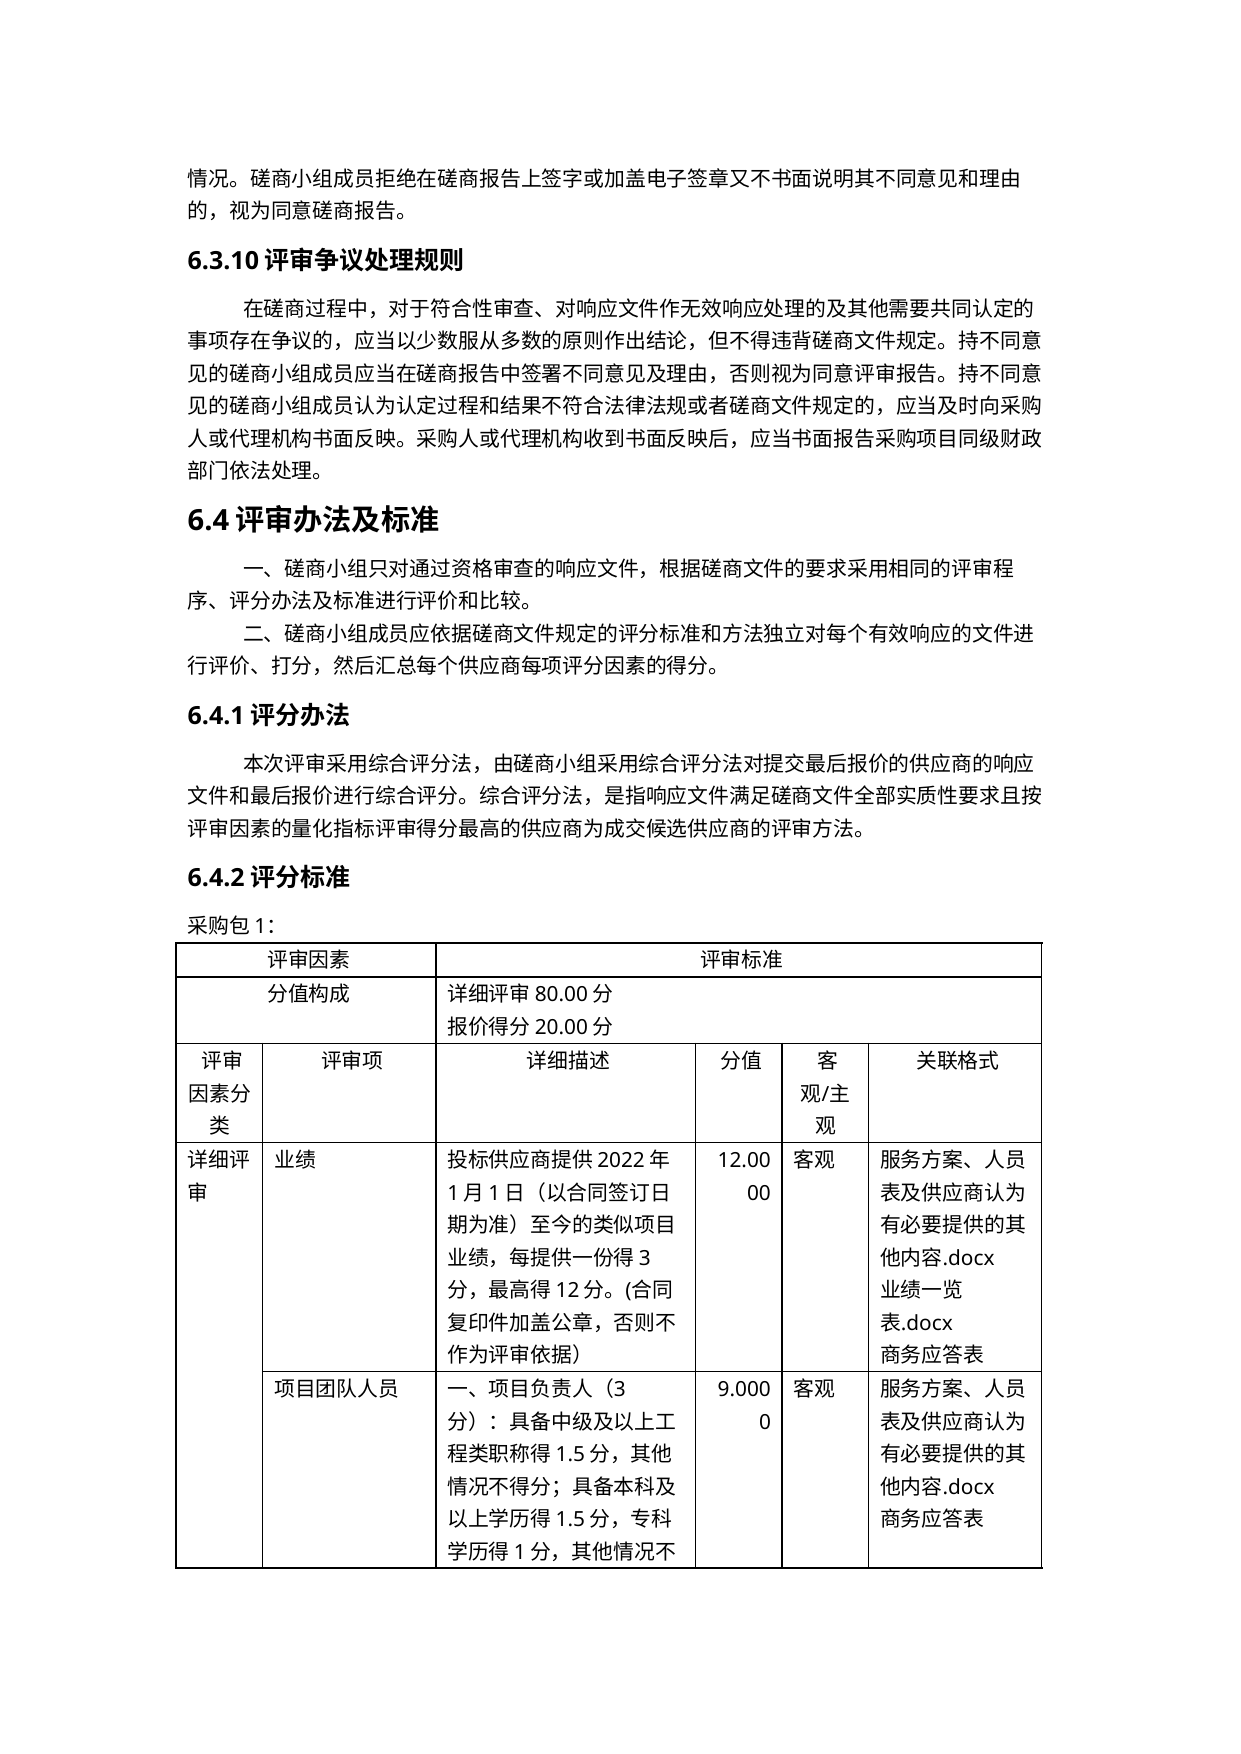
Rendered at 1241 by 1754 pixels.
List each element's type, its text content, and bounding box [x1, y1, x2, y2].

table_cell 客观/主观 [783, 1044, 868, 1142]
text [187, 162, 1053, 227]
table_cell 业绩 [263, 1143, 435, 1371]
text 二、磋商小组成员应依据磋商文件规定的评分标准和方法独立对每个有效响应的文件进行评价、打分，然后汇总每个供应商每项评分因素的得分。 [187, 617, 1053, 682]
table_cell 评审项 [263, 1044, 435, 1142]
table_cell 分值构成 [177, 978, 435, 1043]
table_header 评审标准 [437, 944, 1041, 976]
table_cell 投标供应商提供2022年1月1日（以合同签订日期为准）至今的类似项目业绩，每提供一份得3分，最高得12分。(合同复印件加盖公章，否则不作为评审依据） [437, 1143, 695, 1371]
table_cell 客观 [783, 1143, 868, 1371]
text 6.3.10评审争议处理规则 [187, 227, 1053, 292]
table_cell 分值 [696, 1044, 781, 1142]
table_cell 详细描述 [437, 1044, 695, 1142]
table_cell 客观 [783, 1372, 868, 1567]
text 本次评审采用综合评分法，由磋商小组采用综合评分法对提交最后报价的供应商的响应文件和最后报价进行综合评分。综合评分法，是指响应文件满足磋商文件全部实质性要求且按评审因素的量化指标评审得分最高的供应商为成交候选供应商的评审方法。 [187, 747, 1053, 844]
table_cell 服务方案、人员表及供应商认为有必要提供的其他内容.docx 业绩一览表.docx 商务应答表 [869, 1143, 1041, 1371]
table_cell 12.0000 [696, 1143, 781, 1371]
table_cell 详细评审 [177, 1143, 262, 1567]
table_header 评审因素 [177, 944, 435, 976]
table_cell 项目团队人员 [263, 1372, 435, 1567]
text 6.4.2评分标准 [187, 844, 1053, 909]
table_cell 评审因素分类 [177, 1044, 262, 1142]
table_cell 关联格式 [869, 1044, 1041, 1142]
text 采购包1： [187, 909, 1053, 942]
text 一、磋商小组只对通过资格审查的响应文件，根据磋商文件的要求采用相同的评审程序、评分办法及标准进行评价和比较。 [187, 552, 1053, 617]
text 6.4评审办法及标准 [187, 487, 1053, 552]
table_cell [437, 1372, 695, 1567]
table_cell 详细评审80.00分 报价得分20.00分 [437, 978, 1041, 1043]
text 6.4.1评分办法 [187, 682, 1053, 747]
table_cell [869, 1372, 1041, 1567]
table_cell 9.0000 [696, 1372, 781, 1567]
text 在磋商过程中，对于符合性审查、对响应文件作无效响应处理的及其他需要共同认定的事项存在争议的，应当以少数服从多数的原则作出结论，但不得违背磋商文件规定。持不同意见的磋商小组成员应当在磋商报告中签署不同意见及理由，否则视为同意评审报告。持不同意见的磋商小组成员认为认定过程和结果不符合法律法规或者磋商文件规定的，应当及时向采购人或代理机构书面反映。采购人或代理机构收到书面反映后，应当书面报告采购项目同级财政部门依法处理。 [187, 292, 1053, 487]
